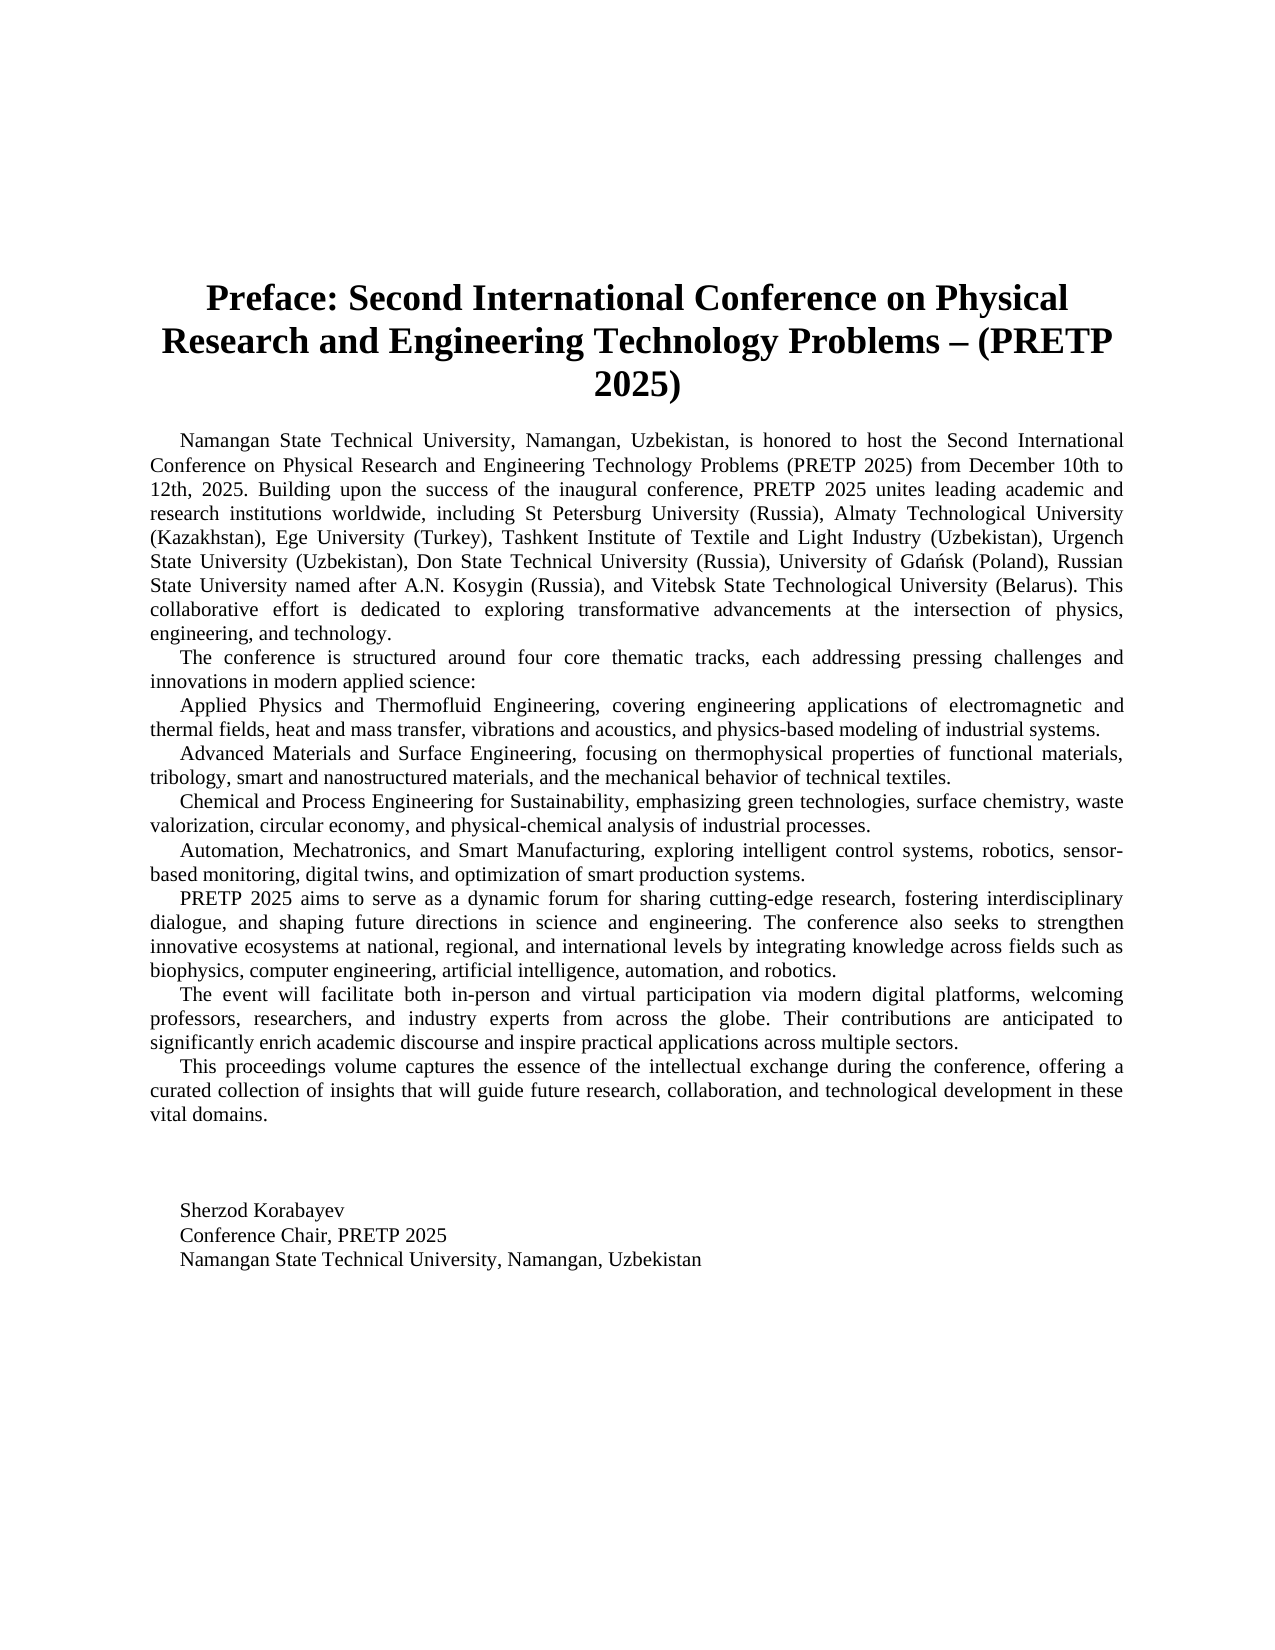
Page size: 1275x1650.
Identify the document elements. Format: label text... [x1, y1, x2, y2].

text Advanced Materials and Surface Engineering, focusing on thermophysical properties of functional materials, tribology, smart and nanostructured materials, and the mechanical behavior of technical textiles. [150, 741, 1125, 789]
text Chemical and Process Engineering for Sustainability, emphasizing green technologies, surface chemistry, waste valorization, circular economy, and physical-chemical analysis of industrial processes. [150, 789, 1125, 837]
text Namangan State Technical University, Namangan, Uzbekistan [150, 1247, 1125, 1271]
text Applied Physics and Thermofluid Engineering, covering engineering applications of electromagnetic and thermal fields, heat and mass transfer, vibrations and acoustics, and physics-based modeling of industrial systems. [150, 693, 1125, 741]
text Preface: Second International Conference on Physical Research and Engineering Technology Problems – (PRETP 2025) [150, 275, 1125, 404]
text Namangan State Technical University, Namangan, Uzbekistan, is honored to host the Second International Conference on Physical Research and Engineering Technology Problems (PRETP 2025) from December 10th to 12th, 2025. Building upon the success of the inaugural conference, PRETP 2025 unites leading academic and research institutions worldwide, including St Petersburg University (Russia), Almaty Technological University (Kazakhstan), Ege University (Turkey), Tashkent Institute of Textile and Light Industry (Uzbekistan), Urgench State University (Uzbekistan), Don State Technical University (Russia), University of Gdańsk (Poland), Russian State University named after A.N. Kosygin (Russia), and Vitebsk State Technological University (Belarus). This collaborative effort is dedicated to exploring transformative advancements at the intersection of physics, engineering, and technology. [150, 428, 1125, 645]
text This proceedings volume captures the essence of the intellectual exchange during the conference, offering a curated collection of insights that will guide future research, collaboration, and technological development in these vital domains. [150, 1054, 1125, 1126]
text The event will facilitate both in-person and virtual participation via modern digital platforms, welcoming professors, researchers, and industry experts from across the globe. Their contributions are anticipated to significantly enrich academic discourse and inspire practical applications across multiple sectors. [150, 982, 1125, 1054]
text Automation, Mechatronics, and Smart Manufacturing, exploring intelligent control systems, robotics, sensor-based monitoring, digital twins, and optimization of smart production systems. [150, 837, 1125, 886]
text Sherzod Korabayev [150, 1198, 1125, 1222]
text The conference is structured around four core thematic tracks, each addressing pressing challenges and innovations in modern applied science: [150, 645, 1125, 693]
text PRETP 2025 aims to serve as a dynamic forum for sharing cutting-edge research, fostering interdisciplinary dialogue, and shaping future directions in science and engineering. The conference also seeks to strengthen innovative ecosystems at national, regional, and international levels by integrating knowledge across fields such as biophysics, computer engineering, artificial intelligence, automation, and robotics. [150, 886, 1125, 982]
text Conference Chair, PRETP 2025 [150, 1222, 1125, 1247]
